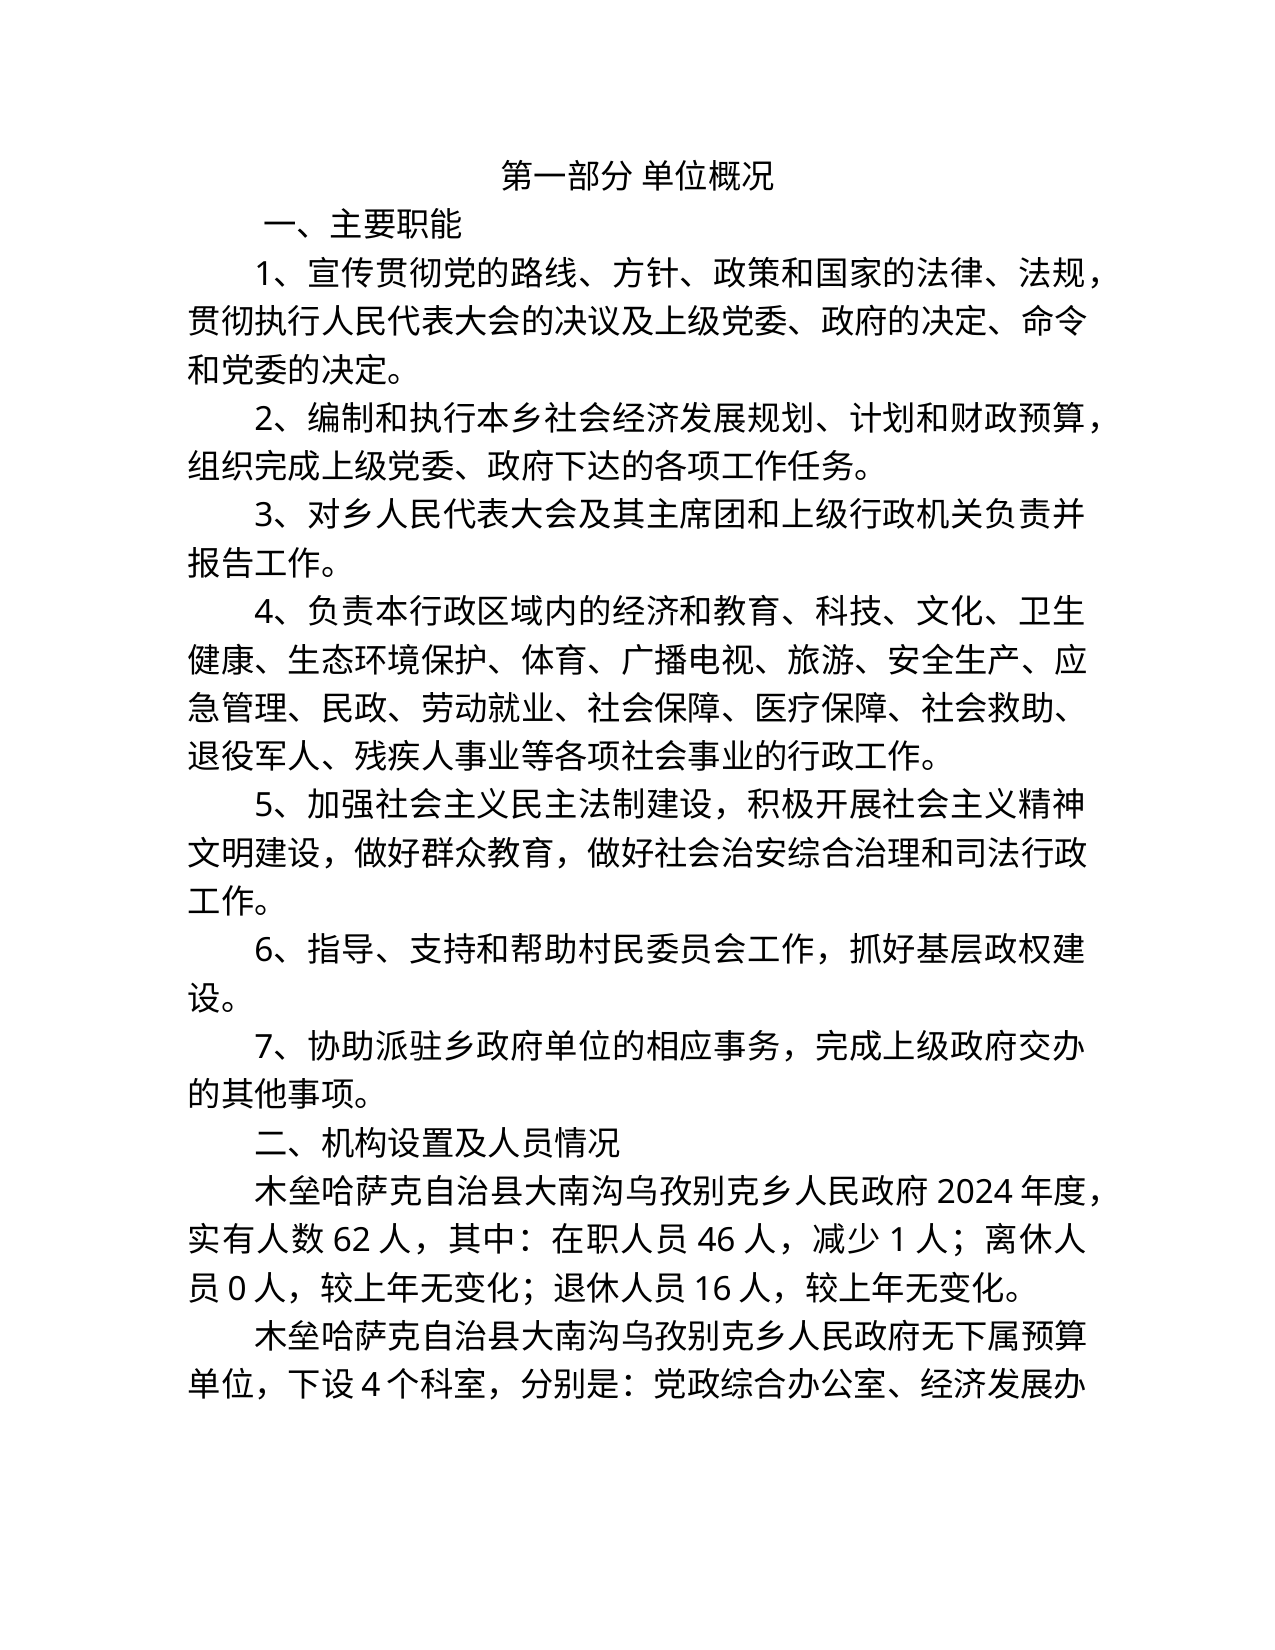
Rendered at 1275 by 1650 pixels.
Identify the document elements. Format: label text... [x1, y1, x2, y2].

text 7、协助派驻乡政府单位的相应事务，完成上级政府交办的其他事项。 [187, 1019, 1087, 1116]
text 二、机构设置及人员情况 [187, 1116, 1087, 1164]
text 2、编制和执行本乡社会经济发展规划、计划和财政预算，组织完成上级党委、政府下达的各项工作任务。 [187, 392, 1087, 488]
text 3、对乡人民代表大会及其主席团和上级行政机关负责并报告工作。 [187, 488, 1087, 585]
text 6、指导、支持和帮助村民委员会工作，抓好基层政权建设。 [187, 923, 1087, 1019]
text 第一部分 单位概况 [187, 150, 1087, 198]
text 5、加强社会主义民主法制建设，积极开展社会主义精神文明建设，做好群众教育，做好社会治安综合治理和司法行政工作。 [187, 778, 1087, 923]
text 一、主要职能 [187, 198, 1087, 247]
text 1、宣传贯彻党的路线、方针、政策和国家的法律、法规，贯彻执行人民代表大会的决议及上级党委、政府的决定、命令和党委的决定。 [187, 247, 1087, 392]
text 木垒哈萨克自治县大南沟乌孜别克乡人民政府2024年度，实有人数62人，其中：在职人员46人，减少1人；离休人员0人，较上年无变化；退休人员16人，较上年无变化。 [187, 1164, 1087, 1310]
text 4、负责本行政区域内的经济和教育、科技、文化、卫生健康、生态环境保护、体育、广播电视、旅游、安全生产、应急管理、民政、劳动就业、社会保障、医疗保障、社会救助、退役军人、残疾人事业等各项社会事业的行政工作。 [187, 585, 1087, 778]
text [187, 1310, 1087, 1406]
